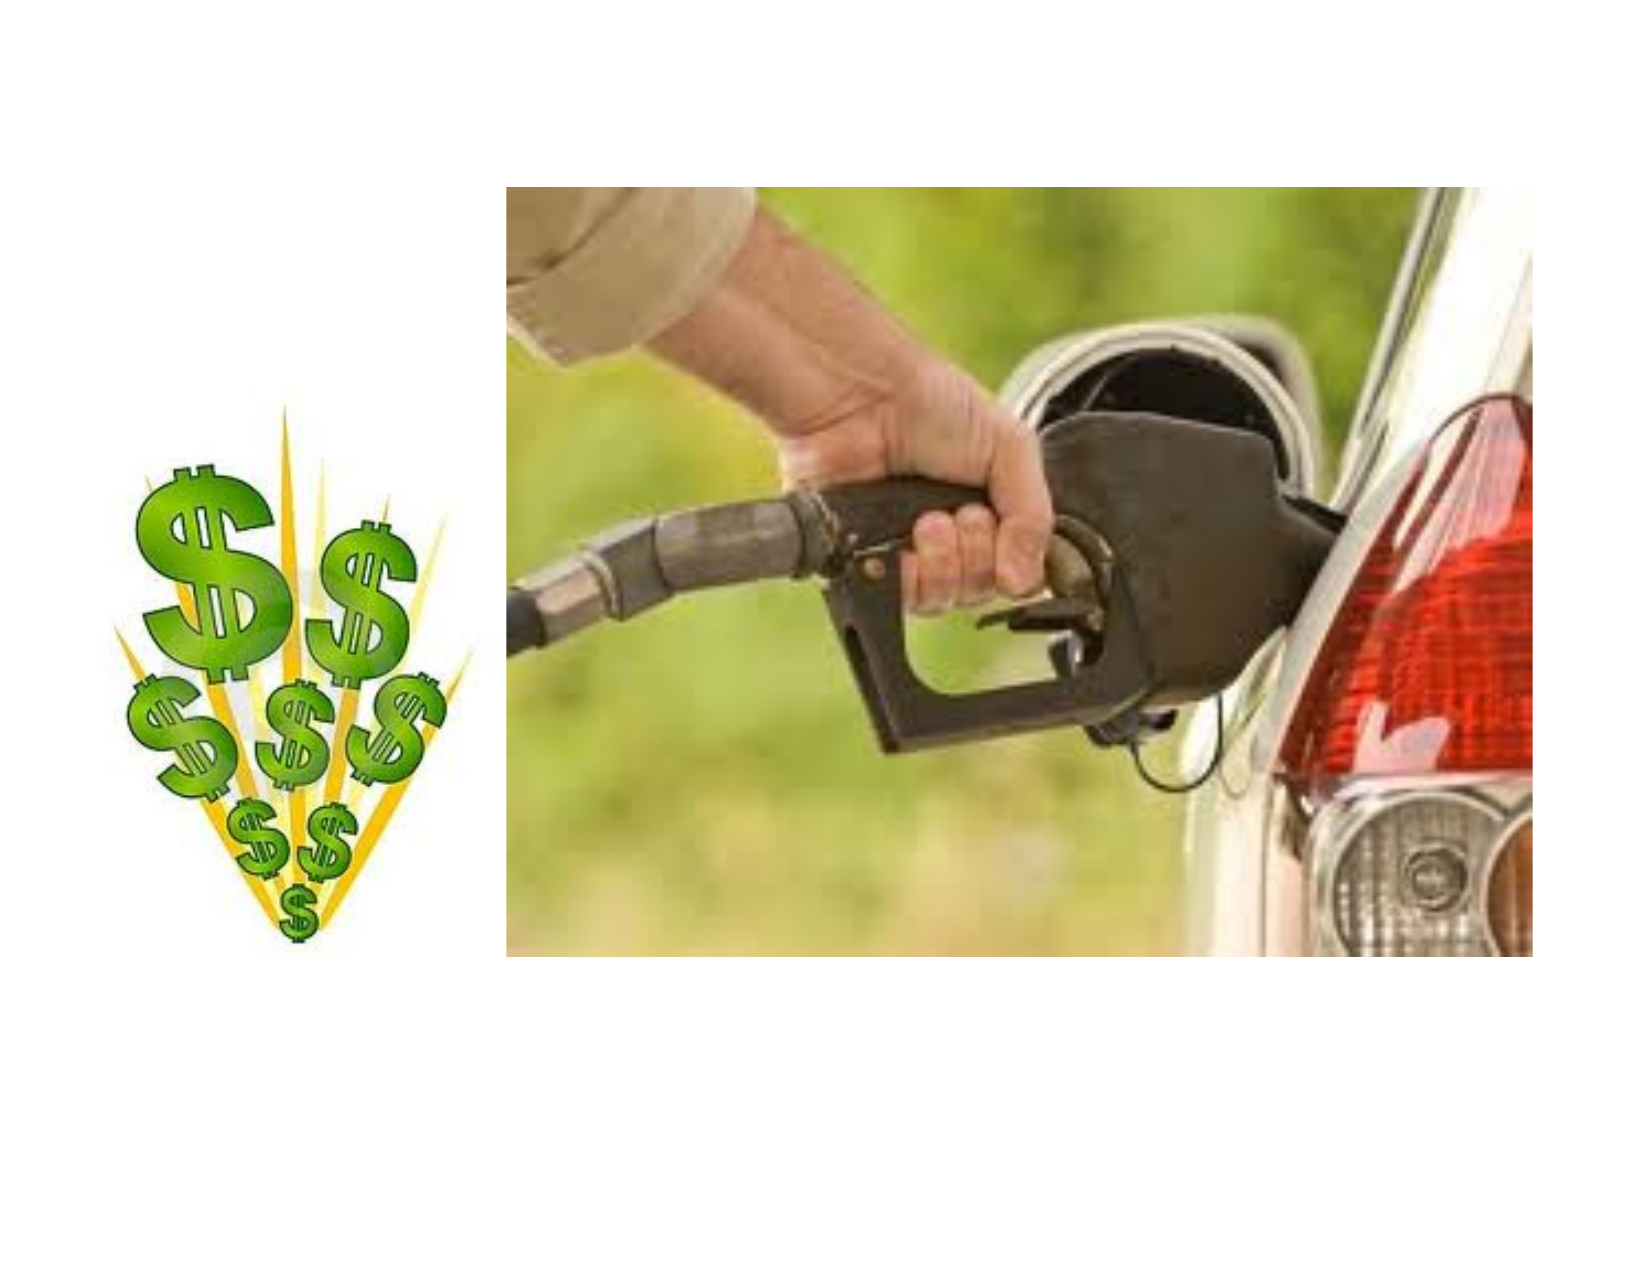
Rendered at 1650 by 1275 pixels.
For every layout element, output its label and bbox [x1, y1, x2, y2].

picture [75, 187, 1533, 957]
